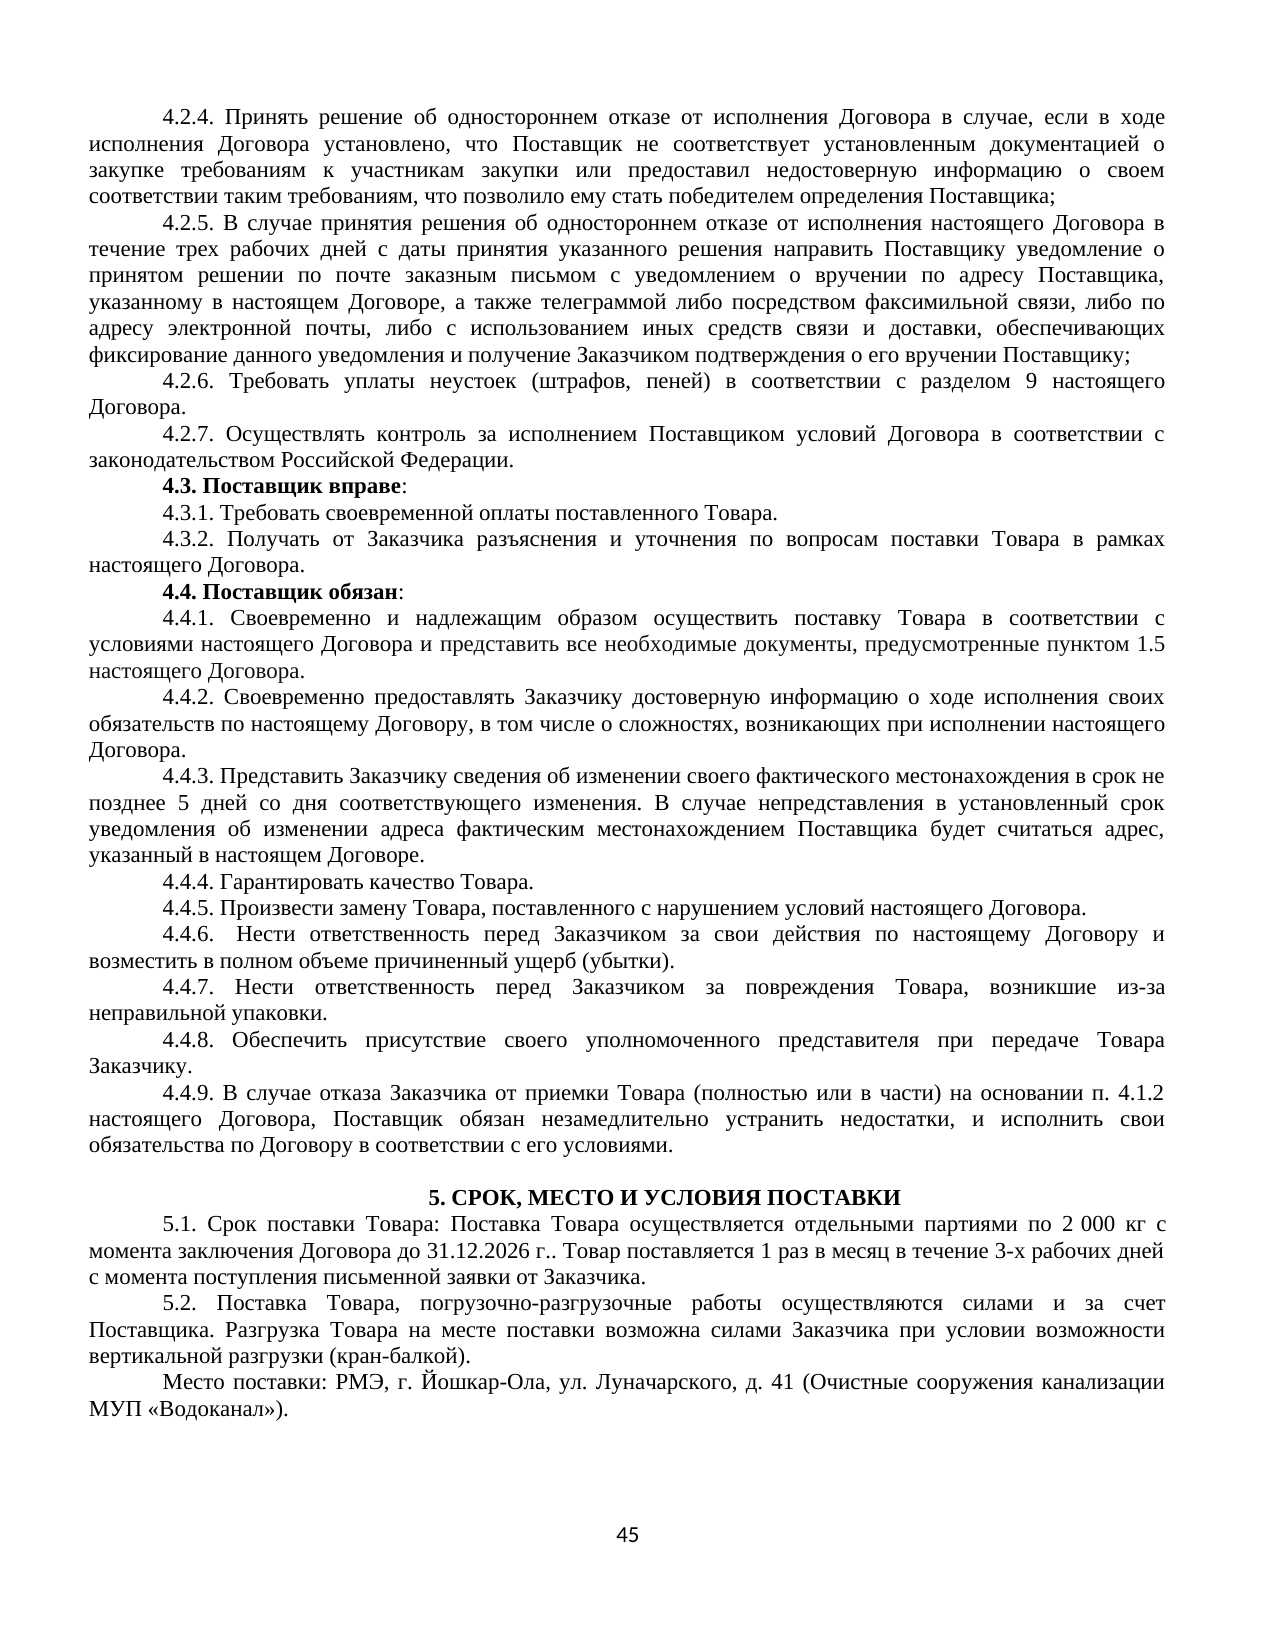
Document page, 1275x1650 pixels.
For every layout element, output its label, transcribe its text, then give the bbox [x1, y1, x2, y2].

text 4.4.7. Нести ответственность перед Заказчиком за повреждения Товара, возникшие из-за неправильной упаковки. [89, 973, 1167, 1026]
text 4.3.2. Получать от Заказчика разъяснения и уточнения по вопросам поставки Товара в рамках настоящего Договора. [89, 525, 1167, 578]
text 4.2.7. Осуществлять контроль за исполнением Поставщиком условий Договора в соответствии с законодательством Российской Федерации. [89, 420, 1167, 472]
text 5.1. Срок поставки Товара: Поставка Товара осуществляется отдельными партиями по 2 000 кг с момента заключения Договора до 31.12.2026 г.. Товар поставляется 1 раз в месяц в течение 3-х рабочих дней с момента поступления письменной заявки от Заказчика. [89, 1210, 1167, 1289]
text 4.4.5. Произвести замену Товара, поставленного с нарушением условий настоящего Договора. [89, 894, 1167, 920]
text 4.3.1. Требовать своевременной оплаты поставленного Товара. [89, 499, 1167, 525]
text 4.4.2. Своевременно предоставлять Заказчику достоверную информацию о ходе исполнения своих обязательств по настоящему Договору, в том числе о сложностях, возникающих при исполнении настоящего Договора. [89, 683, 1167, 762]
text 4.4.9. В случае отказа Заказчика от приемки Товара (полностью или в части) на основании п. 4.1.2 настоящего Договора, Поставщик обязан незамедлительно устранить недостатки, и исполнить свои обязательства по Договору в соответствии с его условиями. [89, 1078, 1167, 1158]
text 4.2.6. Требовать уплаты неустоек (штрафов, пеней) в соответствии с разделом 9 настоящего Договора. [89, 367, 1167, 420]
text 4.2.4. Принять решение об одностороннем отказе от исполнения Договора в случае, если в ходе исполнения Договора установлено, что Поставщик не соответствует установленным документацией о закупке требованиям к участникам закупки или предоставил недостоверную информацию о своем соответствии таким требованиям, что позволило ему стать победителем определения Поставщика; [89, 103, 1167, 209]
text Место поставки: РМЭ, г. Йошкар-Ола, ул. Луначарского, д. 41 (Очистные сооружения канализации МУП «Водоканал»). [89, 1368, 1167, 1421]
text 4.3. Поставщик вправе: [89, 472, 1167, 499]
text 4.4.1. Своевременно и надлежащим образом осуществить поставку Товара в соответствии с условиями настоящего Договора и представить все необходимые документы, предусмотренные пунктом 1.5 настоящего Договора. [89, 604, 1167, 683]
text 4.4. Поставщик обязан: [89, 578, 1167, 604]
text 4.4.4. Гарантировать качество Товара. [89, 868, 1167, 894]
text 4.2.5. В случае принятия решения об одностороннем отказе от исполнения настоящего Договора в течение трех рабочих дней с даты принятия указанного решения направить Поставщику уведомление о принятом решении по почте заказным письмом с уведомлением о вручении по адресу Поставщика, указанному в настоящем Договоре, а также телеграммой либо посредством факсимильной связи, либо по адресу электронной почты, либо с использованием иных средств связи и доставки, обеспечивающих фиксирование данного уведомления и получение Заказчиком подтверждения о его вручении Поставщику; [89, 209, 1167, 367]
text 5.2. Поставка Товара, погрузочно-разгрузочные работы осуществляются силами и за счет Поставщика. Разгрузка Товара на месте поставки возможна силами Заказчика при условии возможности вертикальной разгрузки (кран-балкой). [89, 1289, 1167, 1368]
text 4.4.6. Нести ответственность перед Заказчиком за свои действия по настоящему Договору и возместить в полном объеме причиненный ущерб (убытки). [89, 920, 1167, 973]
text 5. СРОК, МЕСТО И УСЛОВИЯ ПОСТАВКИ [89, 1184, 1167, 1210]
text 4.4.8. Обеспечить присутствие своего уполномоченного представителя при передаче Товара Заказчику. [89, 1026, 1167, 1078]
text 4.4.3. Представить Заказчику сведения об изменении своего фактического местонахождения в срок не позднее 5 дней со дня соответствующего изменения. В случае непредставления в установленный срок уведомления об изменении адреса фактическим местонахождением Поставщика будет считаться адрес, указанный в настоящем Договоре. [89, 762, 1167, 868]
